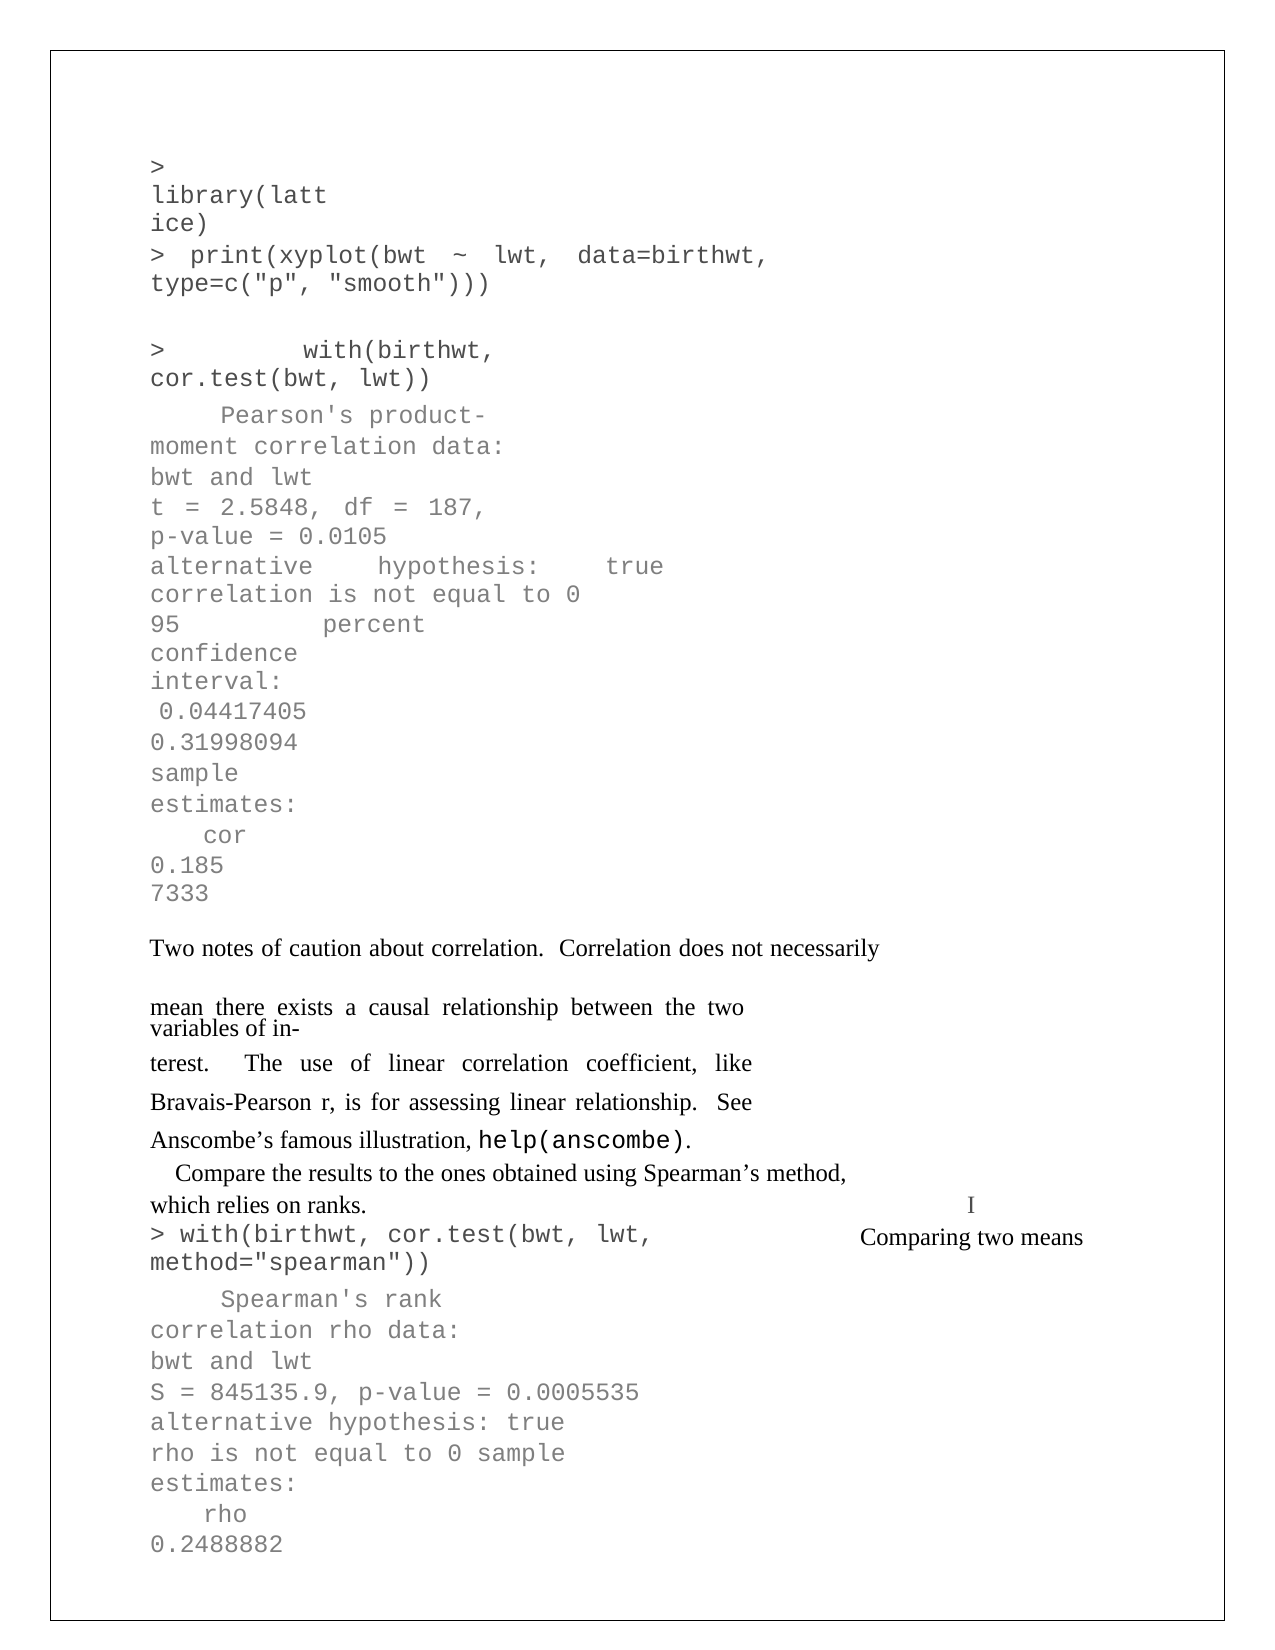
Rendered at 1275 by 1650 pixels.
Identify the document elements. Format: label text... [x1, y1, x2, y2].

text cor [203, 822, 1158, 851]
text 0.04417405 0.31998094 sample estimates: [150, 699, 347, 820]
text 0.1857333 [150, 852, 232, 909]
text alternative hypothesis: true correlation is not equal to 0 [150, 553, 664, 610]
text t = 2.5848, df = 187, p-value = 0.0105 [150, 495, 487, 552]
text > with(birthwt, cor.test(bwt, lwt, method="spearman")) [150, 1222, 683, 1278]
text Spearman's rank correlation rho data: bwt and lwt [150, 1287, 497, 1377]
text Pearson's product-moment correlation data: bwt and lwt [150, 402, 541, 492]
text > library(lattice) [150, 154, 329, 239]
text terest. The use of linear correlation coefficient, like Bravais-Pearson r, is for assessing linear relationship. See Anscombe’s famous illustration, help(anscombe). [150, 1048, 752, 1156]
text 0.2488882 [150, 1532, 678, 1560]
text mean there exists a causal relationship between the two variables of in- [150, 999, 744, 1041]
text rho [203, 1502, 678, 1530]
text > print(xyplot(bwt ~ lwt, data=birthwt, type=c("p", "smooth"))) [150, 243, 769, 299]
text Two notes of caution about correlation. Correlation does not necessarily  [149, 933, 880, 999]
text Compare the results to the ones obtained using Spearman’s method, [175, 1166, 1158, 1185]
text S = 845135.9, p-value = 0.0005535 [150, 1379, 678, 1407]
text which relies on ranks. I [150, 1190, 1093, 1219]
text > with(birthwt, cor.test(bwt, lwt)) [150, 337, 495, 394]
text alternative hypothesis: true rho is not equal to 0 sample estimates: [150, 1409, 594, 1499]
text Comparing two means [860, 1222, 1158, 1250]
text 95 percent confidence interval: [150, 612, 426, 697]
